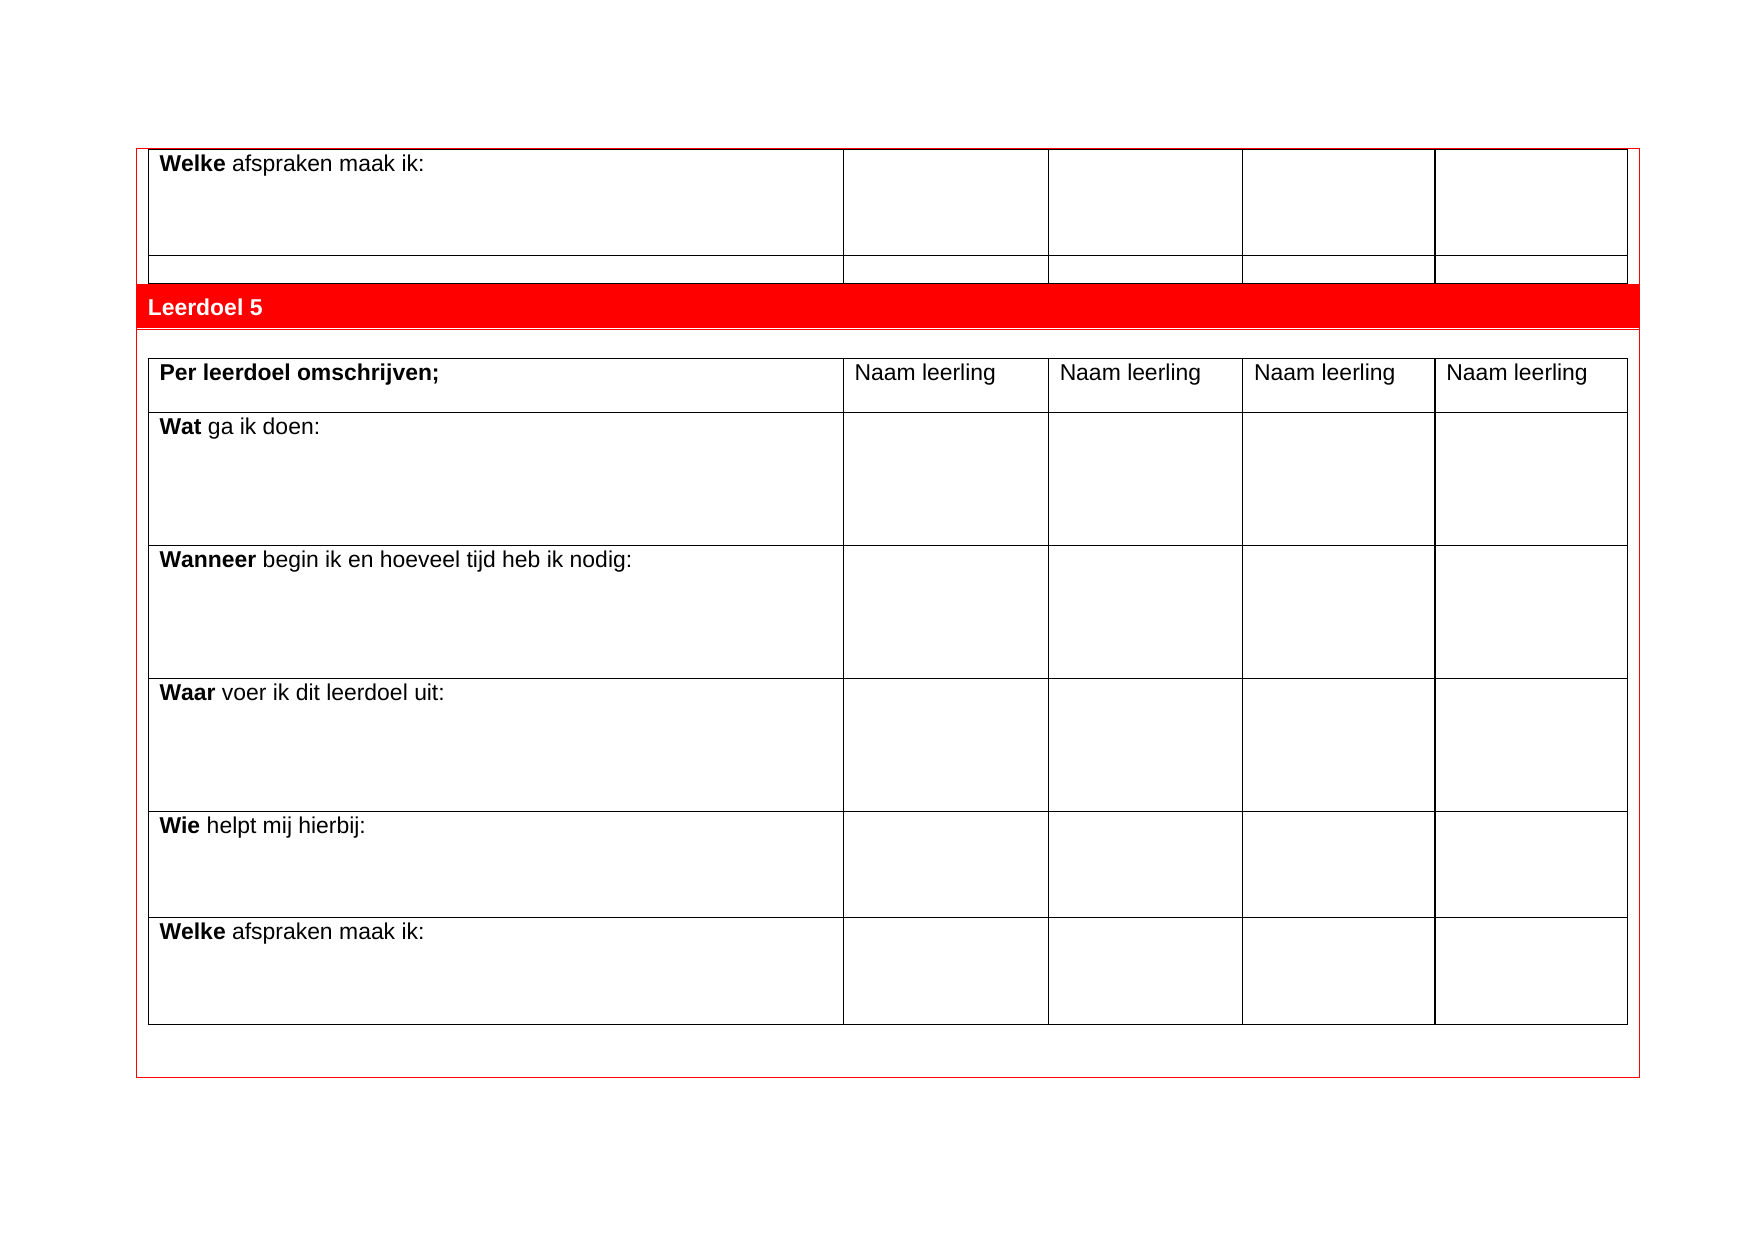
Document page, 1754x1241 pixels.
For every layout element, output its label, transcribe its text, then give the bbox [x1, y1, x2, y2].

table_cell [1243, 150, 1434, 255]
table_cell [844, 150, 1048, 255]
table_cell [844, 256, 1048, 283]
table_cell [1436, 150, 1627, 255]
table_cell [137, 149, 148, 284]
table_cell [137, 330, 1639, 1077]
table_cell [1243, 256, 1434, 283]
table_cell [149, 256, 843, 283]
table_cell [1628, 149, 1639, 284]
table_cell Leerdoel 5 [137, 285, 1639, 328]
table_cell [149, 150, 843, 255]
table_cell [1049, 256, 1242, 283]
table_cell [1436, 256, 1627, 283]
table_cell [1049, 150, 1242, 255]
